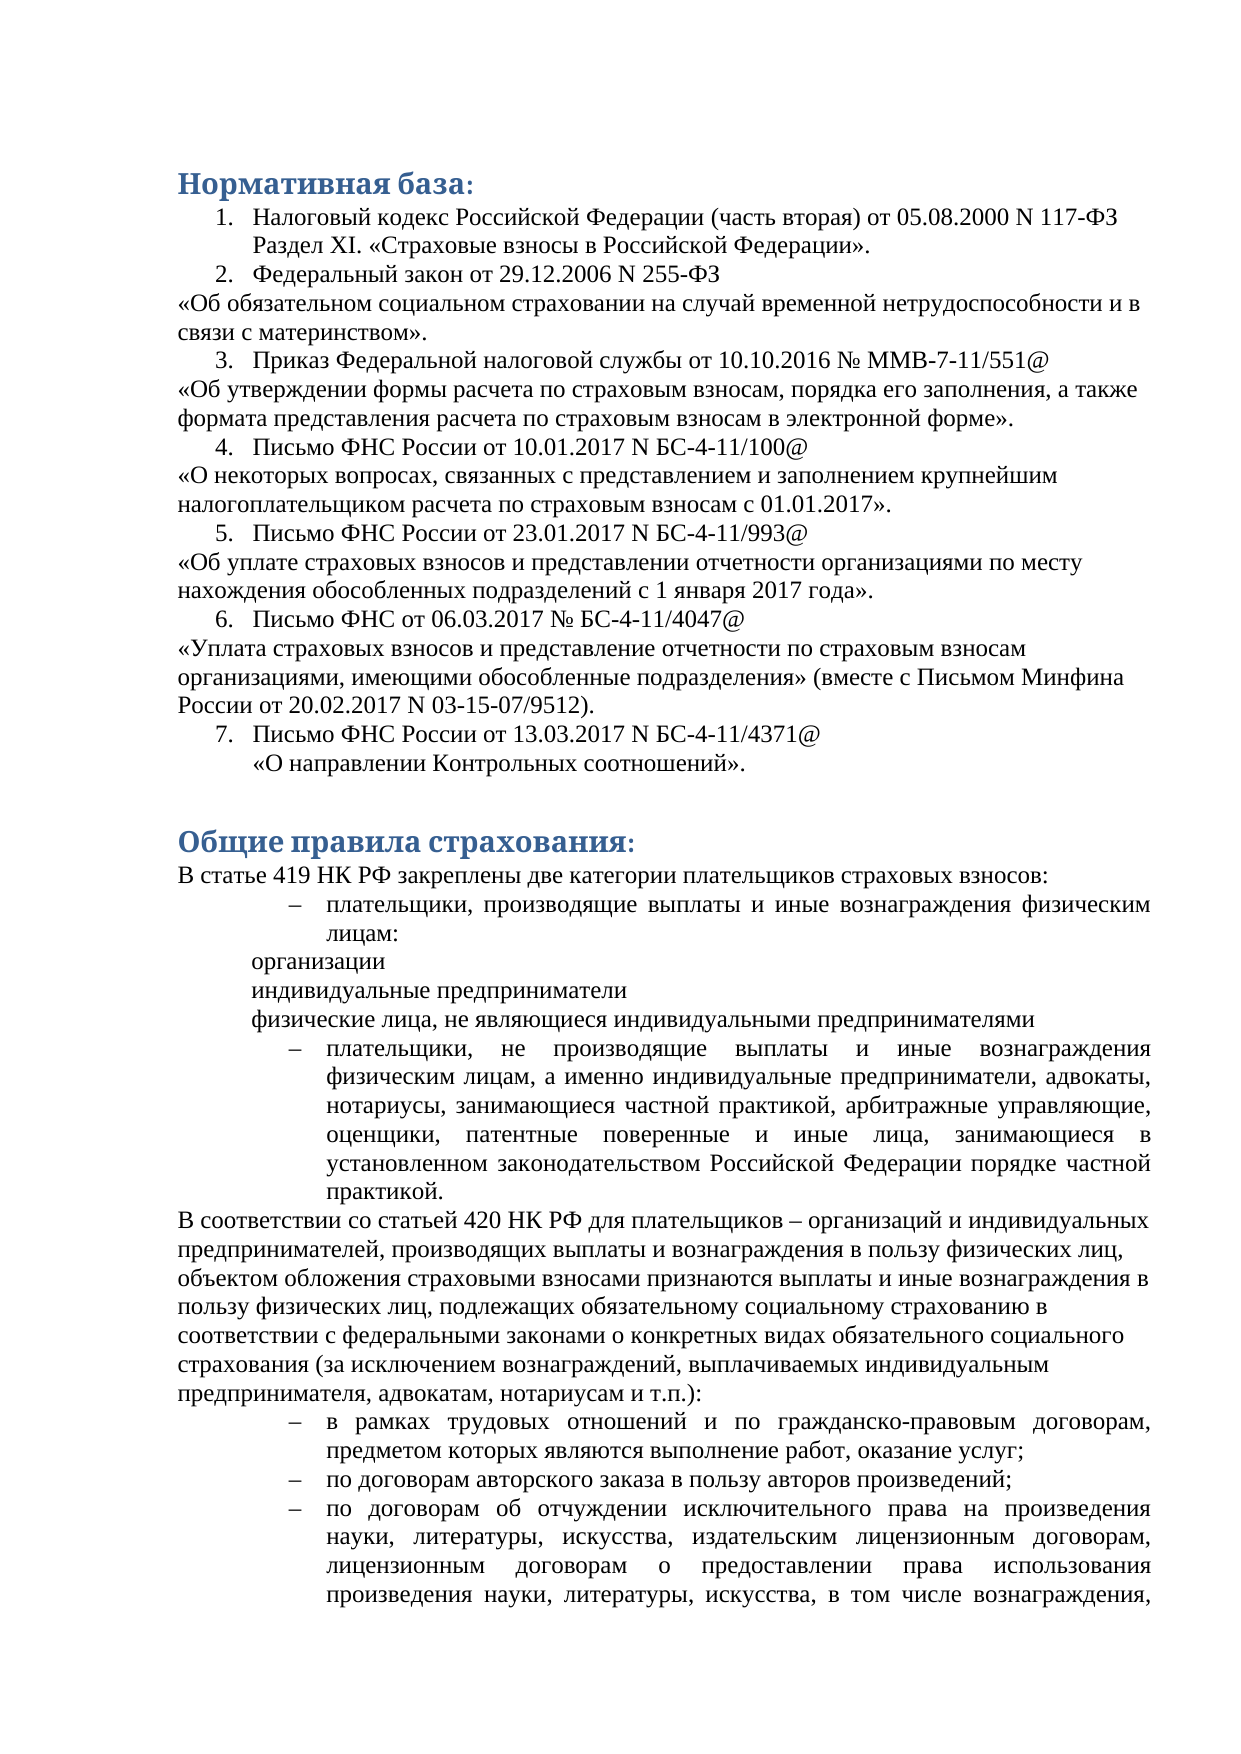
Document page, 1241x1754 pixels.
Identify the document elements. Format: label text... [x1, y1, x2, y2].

list Приказ Федеральной налоговой службы от 10.10.2016 № ММВ-7-11/551@ [215, 345, 1152, 374]
list плательщики, не производящие выплаты и иные вознаграждения физическим лицам, а именно индивидуальные предприниматели, адвокаты, нотариусы, занимающиеся частной практикой, арбитражные управляющие, оценщики, патентные поверенные и иные лица, занимающиеся в установленном законодательством Российской Федерации порядке частной практикой. [288, 1033, 1152, 1205]
list в рамках трудовых отношений и по гражданско-правовым договорам, предметом которых являются выполнение работ, оказание услуг; [288, 1406, 1152, 1464]
list «О направлении Контрольных соотношений». [252, 748, 1152, 777]
list Раздел XI. «Страховые взносы в Российской Федерации». [252, 230, 1152, 259]
text организации [251, 946, 1152, 975]
text «Уплата страховых взносов и представление отчетности по страховым взносам организациями, имеющими обособленные подразделения» (вместе с Письмом Минфина России от 20.02.2017 N 03-15-07/9512). [177, 633, 1152, 719]
list по договорам авторского заказа в пользу авторов произведений; [288, 1464, 1152, 1493]
text индивидуальные предприниматели [251, 975, 1152, 1004]
text В статье 419 НК РФ закреплены две категории плательщиков страховых взносов: [177, 860, 1152, 889]
subtitle Общие правила страхования: [177, 827, 1152, 860]
list Письмо ФНС от 06.03.2017 № БС-4-11/4047@ [215, 604, 1152, 633]
list плательщики, производящие выплаты и иные вознаграждения физическим лицам: [288, 889, 1152, 946]
text физические лица, не являющиеся индивидуальными предпринимателями [251, 1004, 1152, 1033]
subtitle Нормативная база: [177, 168, 1152, 202]
text В соответствии со статьей 420 НК РФ для плательщиков – организаций и индивидуальных предпринимателей, производящих выплаты и вознаграждения в пользу физических лиц, объектом обложения страховыми взносами признаются выплаты и иные вознаграждения в пользу физических лиц, подлежащих обязательному социальному страхованию в соответствии с федеральными законами о конкретных видах обязательного социального страхования (за исключением вознаграждений, выплачиваемых индивидуальным предпринимателя, адвокатам, нотариусам и т.п.): [177, 1205, 1152, 1406]
text «Об уплате страховых взносов и представлении отчетности организациями по месту нахождения обособленных подразделений с 1 января 2017 года». [177, 547, 1152, 604]
text «Об обязательном социальном страховании на случай временной нетрудоспособности и в связи с материнством». [177, 288, 1152, 345]
text «Об утверждении формы расчета по страховым взносам, порядка его заполнения, а также формата представления расчета по страховым взносам в электронной форме». [177, 374, 1152, 432]
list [288, 1493, 1152, 1608]
list Письмо ФНС России от 13.03.2017 N БС-4-11/4371@ [215, 719, 1152, 748]
list Письмо ФНС России от 23.01.2017 N БС-4-11/993@ [215, 518, 1152, 547]
list Федеральный закон от 29.12.2006 N 255-ФЗ [215, 259, 1152, 288]
text «О некоторых вопросах, связанных с представлением и заполнением крупнейшим налогоплательщиком расчета по страховым взносам с 01.01.2017». [177, 460, 1152, 518]
list Письмо ФНС России от 10.01.2017 N БС-4-11/100@ [215, 432, 1152, 460]
list Налоговый кодекс Российской Федерации (часть вторая) от 05.08.2000 N 117-ФЗ [215, 202, 1152, 230]
